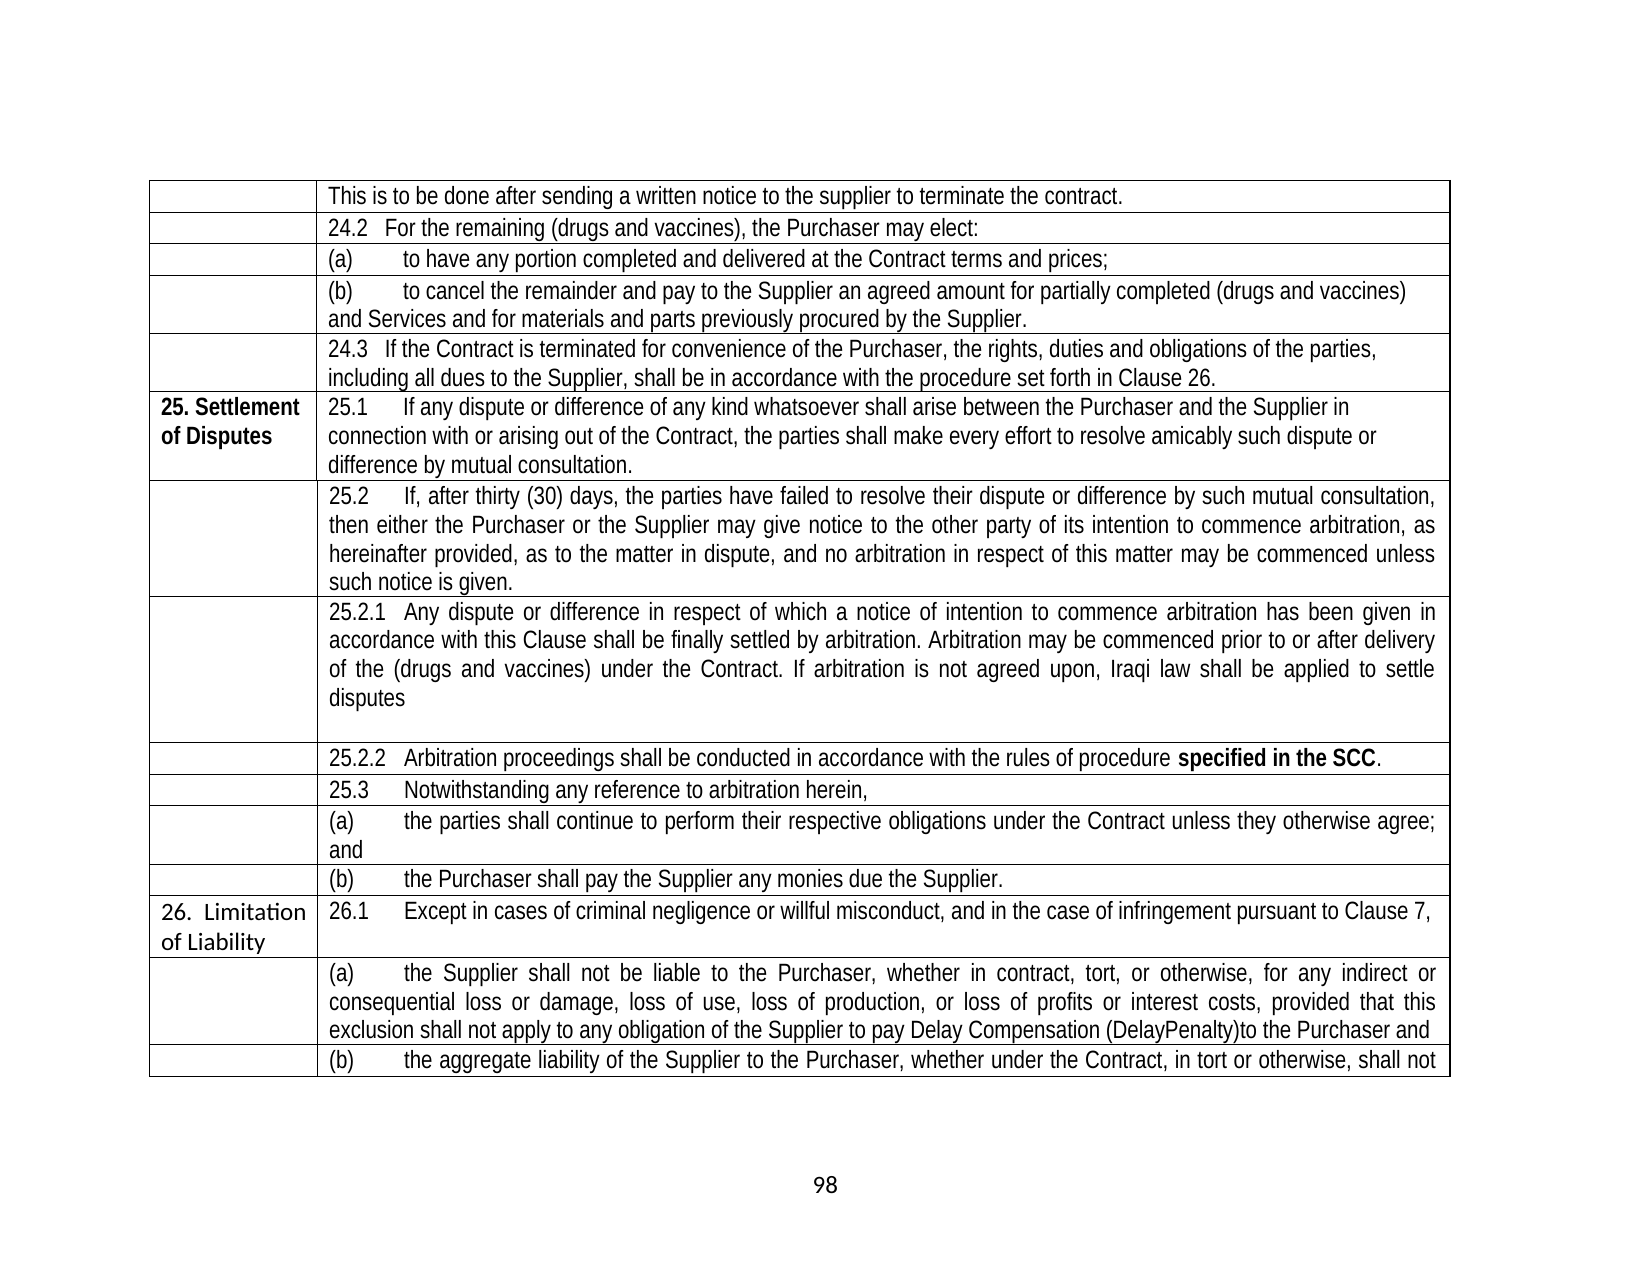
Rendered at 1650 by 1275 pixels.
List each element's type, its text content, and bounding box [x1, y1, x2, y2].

table_cell 25.2.1 Any dispute or difference in respect of which a notice of intention to commence arbitration has been given in accordance with this Clause shall be finally settled by arbitration. Arbitration may be commenced prior to or after delivery of the (drugs and vaccines) under the Contract. If arbitration is not agreed upon, Iraqi law shall be applied to settle disputes [318, 597, 1449, 742]
table_cell 25.2.2 Arbitration proceedings shall be conducted in accordance with the rules of procedure specified in the SCC. [318, 743, 1449, 773]
table_cell (a) the parties shall continue to perform their respective obligations under the Contract unless they otherwise agree; and [318, 806, 1449, 863]
table_cell [150, 481, 317, 596]
table_cell 25.1 If any dispute or difference of any kind whatsoever shall arise between the Purchaser and the Supplier in connection with or arising out of the Contract, the parties shall make every effort to resolve amicably such dispute or difference by mutual consultation. [317, 392, 1449, 480]
table_cell [150, 244, 316, 275]
table_cell [150, 743, 317, 773]
table_cell 26.1 Except in cases of criminal negligence or willful misconduct, and in the case of infringement pursuant to Clause 7, [318, 896, 1449, 957]
table_cell 24.3 If the Contract is terminated for convenience of the Purchaser, the rights, duties and obligations of the parties, including all dues to the Supplier, shall be in accordance with the procedure set forth in Clause 26. [317, 334, 1449, 391]
table_cell (b) the Purchaser shall pay the Supplier any monies due the Supplier. [318, 865, 1449, 895]
table_cell [150, 806, 317, 863]
table_cell (a) to have any portion completed and delivered at the Contract terms and prices; [317, 244, 1449, 275]
table_cell (b) to cancel the remainder and pay to the Supplier an agreed amount for partially completed (drugs and vaccines) and Services and for materials and parts previously procured by the Supplier. [317, 276, 1449, 333]
table_cell 25.2 If, after thirty (30) days, the parties have failed to resolve their dispute or difference by such mutual consultation, then either the Purchaser or the Supplier may give notice to the other party of its intention to commence arbitration, as hereinafter provided, as to the matter in dispute, and no arbitration in respect of this matter may be commenced unless such notice is given. [318, 481, 1449, 596]
table_cell [150, 597, 317, 742]
table_cell 24.2 For the remaining (drugs and vaccines), the Purchaser may elect: [317, 213, 1449, 243]
table_cell [150, 213, 316, 243]
table_cell [150, 276, 316, 333]
table_cell 26. Limitation of Liability [150, 896, 317, 957]
table_cell [150, 865, 317, 895]
table_cell This is to be done after sending a written notice to the supplier to terminate the contract. [317, 181, 1449, 212]
table_cell [150, 334, 316, 391]
table_cell [150, 1045, 317, 1076]
table_cell 25. Settlement of Disputes [150, 392, 316, 480]
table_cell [318, 1045, 1449, 1076]
table_cell (a) the Supplier shall not be liable to the Purchaser, whether in contract, tort, or otherwise, for any indirect or consequential loss or damage, loss of use, loss of production, or loss of profits or interest costs, provided that this exclusion shall not apply to any obligation of the Supplier to pay Delay Compensation (DelayPenalty)to the Purchaser and [318, 958, 1449, 1044]
table_cell [150, 958, 317, 1044]
table_cell [150, 775, 317, 805]
table_cell 25.3 Notwithstanding any reference to arbitration herein, [318, 775, 1449, 805]
table_cell [150, 181, 316, 212]
